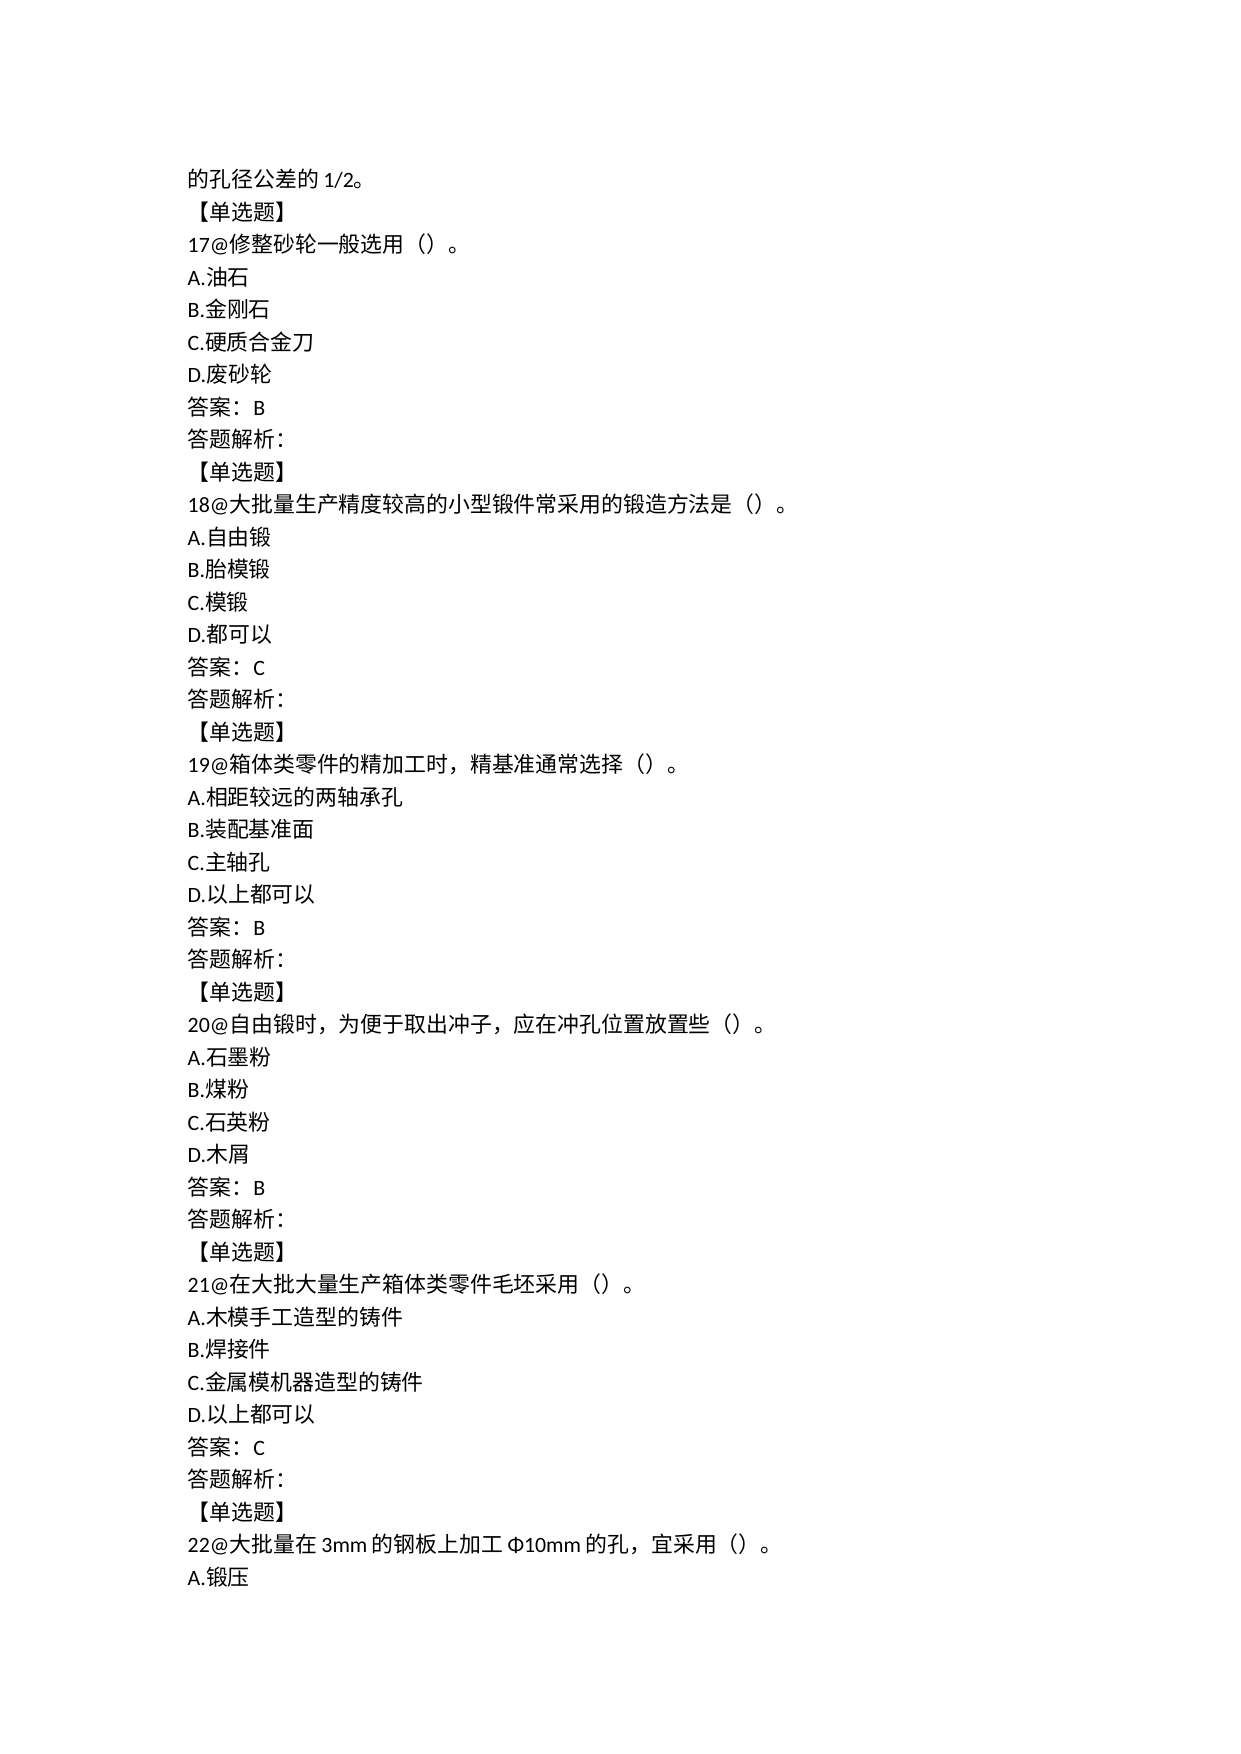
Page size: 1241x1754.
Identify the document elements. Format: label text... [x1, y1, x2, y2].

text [187, 162, 1053, 194]
text D.都可以 [187, 617, 1053, 649]
text 【单选题】 [187, 714, 1053, 747]
text A.油石 [187, 259, 1053, 292]
text A.相距较远的两轴承孔 [187, 779, 1053, 812]
text 答题解析： [187, 1202, 1053, 1234]
text C.模锻 [187, 584, 1053, 617]
text 19@箱体类零件的精加工时，精基准通常选择（）。 [187, 747, 1053, 779]
text C.主轴孔 [187, 844, 1053, 877]
text C.硬质合金刀 [187, 324, 1053, 357]
text 【单选题】 [187, 1234, 1053, 1267]
text B.胎模锻 [187, 552, 1053, 584]
text B.焊接件 [187, 1332, 1053, 1364]
text A.木模手工造型的铸件 [187, 1299, 1053, 1332]
text 17@修整砂轮一般选用（）。 [187, 227, 1053, 259]
text 答题解析： [187, 1462, 1053, 1494]
text 答案：C [187, 649, 1053, 682]
text A.自由锻 [187, 519, 1053, 552]
text D.废砂轮 [187, 357, 1053, 389]
text 答案：C [187, 1429, 1053, 1462]
text D.以上都可以 [187, 877, 1053, 909]
text A.石墨粉 [187, 1039, 1053, 1072]
text 18@大批量生产精度较高的小型锻件常采用的锻造方法是（）。 [187, 487, 1053, 519]
text 【单选题】 [187, 194, 1053, 227]
text 答案：B [187, 909, 1053, 942]
text 【单选题】 [187, 974, 1053, 1007]
text 20@自由锻时，为便于取出冲子，应在冲孔位置放置些（）。 [187, 1007, 1053, 1039]
text 【单选题】 [187, 454, 1053, 487]
text 答案：B [187, 1169, 1053, 1202]
text 答案：B [187, 389, 1053, 422]
text C.石英粉 [187, 1104, 1053, 1137]
text 22@大批量在3mm的钢板上加工Φ10mm的孔，宜采用（）。 [187, 1527, 1053, 1559]
text B.装配基准面 [187, 812, 1053, 844]
text A.锻压 [187, 1559, 1053, 1592]
text D.木屑 [187, 1137, 1053, 1169]
text 答题解析： [187, 422, 1053, 454]
text 【单选题】 [187, 1494, 1053, 1527]
text 21@在大批大量生产箱体类零件毛坯采用（）。 [187, 1267, 1053, 1299]
text D.以上都可以 [187, 1397, 1053, 1429]
text 答题解析： [187, 942, 1053, 974]
text 答题解析： [187, 682, 1053, 714]
text B.金刚石 [187, 292, 1053, 324]
text B.煤粉 [187, 1072, 1053, 1104]
text C.金属模机器造型的铸件 [187, 1364, 1053, 1397]
